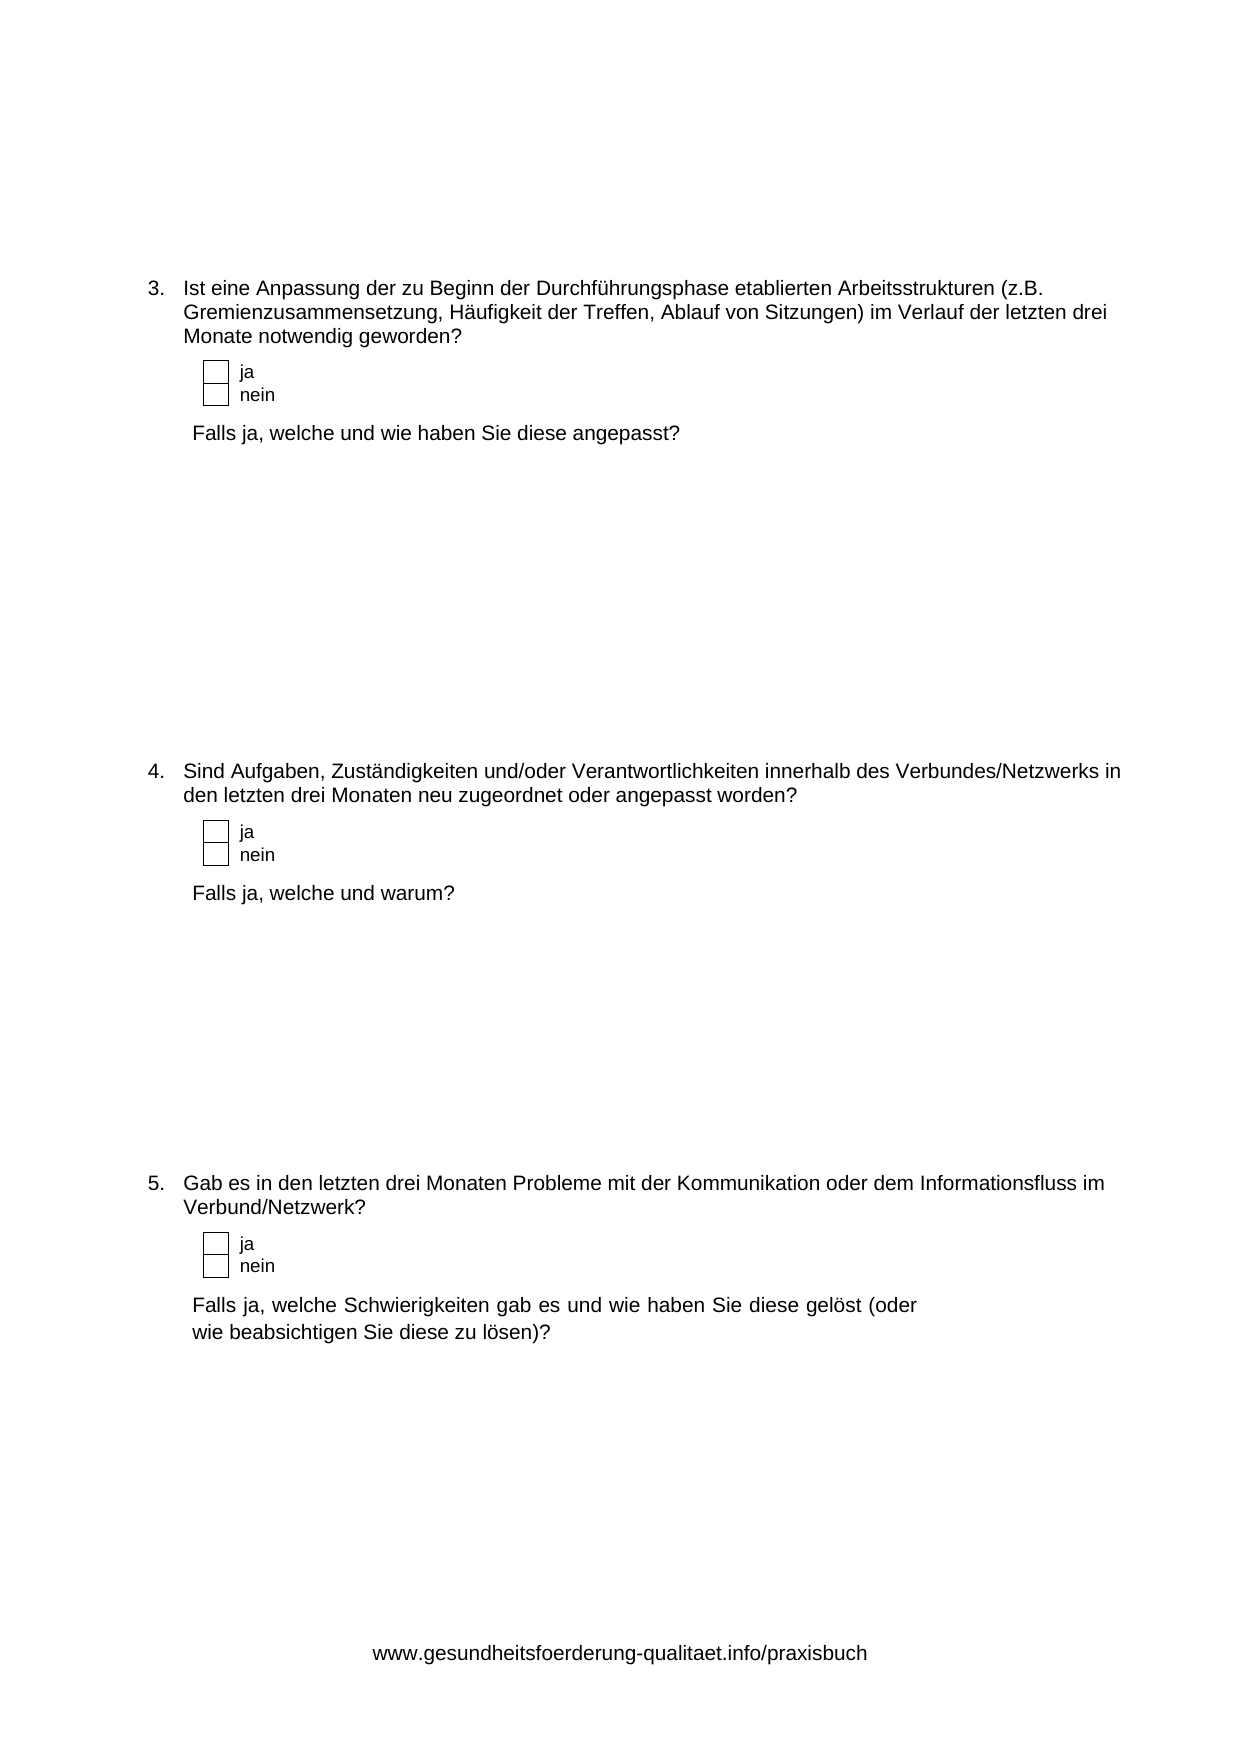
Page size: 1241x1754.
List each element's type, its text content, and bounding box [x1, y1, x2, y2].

table_header [204, 1233, 228, 1254]
text Falls ja, welche und warum? [192, 878, 918, 906]
text Gab es in den letzten drei Monaten Probleme mit der Kommunikation oder dem Informationsfluss im Verbund/Netzwerk? [148, 1171, 1122, 1219]
table_cell [204, 384, 228, 405]
table_cell nein [229, 383, 853, 405]
table_header ja [229, 1232, 853, 1254]
text Falls ja, welche und wie haben Sie diese angepasst? [192, 419, 918, 446]
text Sind Aufgaben, Zuständigkeiten und/oder Verantwortlichkeiten innerhalb des Verbundes/Netzwerks in den letzten drei Monaten neu zugeordnet oder angepasst worden? [148, 759, 1122, 807]
table_cell nein [229, 842, 853, 865]
table_header [204, 821, 228, 842]
table_header ja [229, 360, 853, 382]
table_cell nein [229, 1254, 853, 1277]
table_cell [204, 1255, 228, 1277]
text Falls ja, welche Schwierigkeiten gab es und wie haben Sie diese gelöst (oder wie beabsichtigen Sie diese zu lösen)? [192, 1290, 918, 1344]
text Ist eine Anpassung der zu Beginn der Durchführungsphase etablierten Arbeitsstrukturen (z.B. Gremienzusammensetzung, Häufigkeit der Treffen, Ablauf von Sitzungen) im Verlauf der letzten drei Monate notwendig geworden? [148, 136, 1122, 347]
table_cell [204, 843, 228, 865]
table_header ja [229, 820, 853, 842]
table_header [204, 361, 228, 382]
